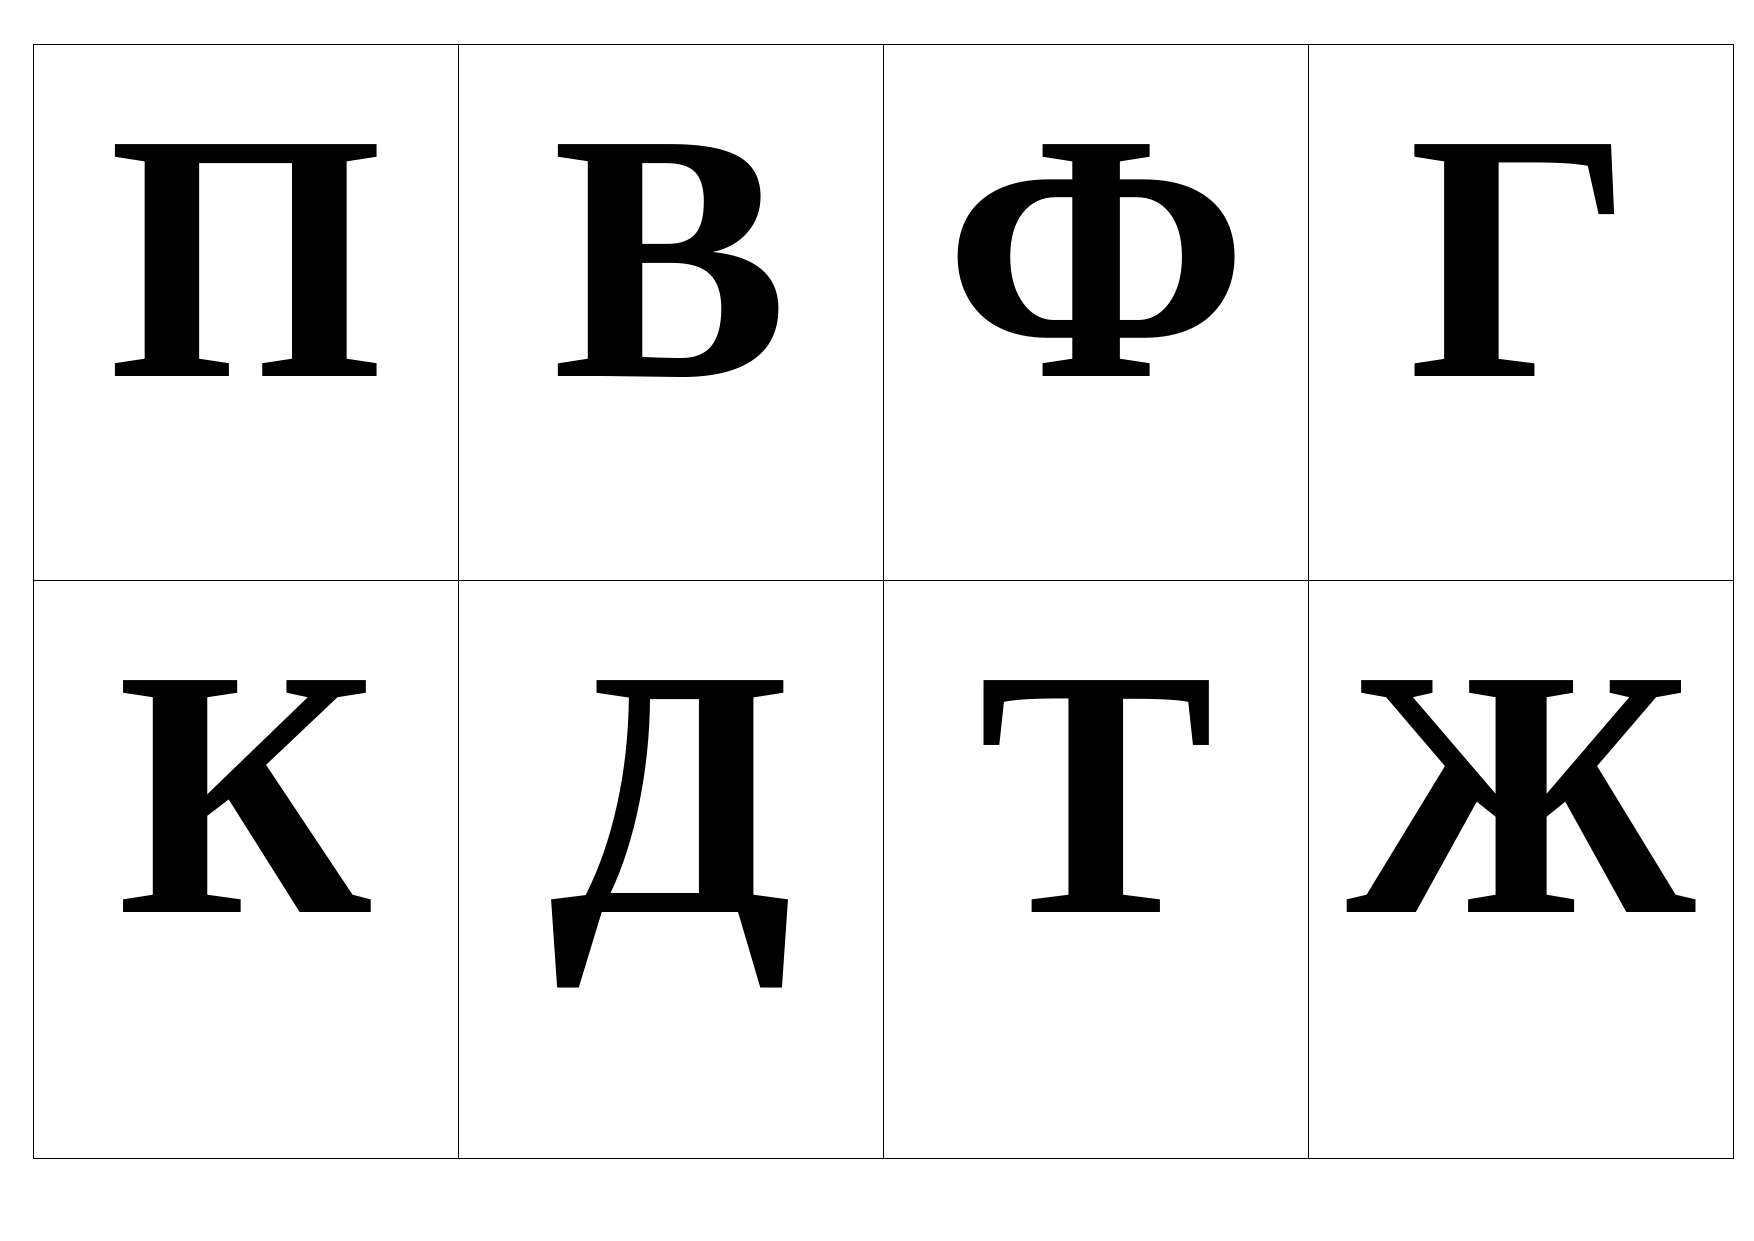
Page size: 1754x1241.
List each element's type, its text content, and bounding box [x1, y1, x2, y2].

table_header В [459, 45, 883, 580]
table_cell К [34, 581, 458, 1158]
table_header П [34, 45, 458, 580]
table_cell Ж [1309, 581, 1733, 1158]
table_cell Т [884, 581, 1308, 1158]
table_header Г [1309, 45, 1733, 580]
table_cell Д [459, 581, 883, 1158]
table_header Ф [884, 45, 1308, 580]
